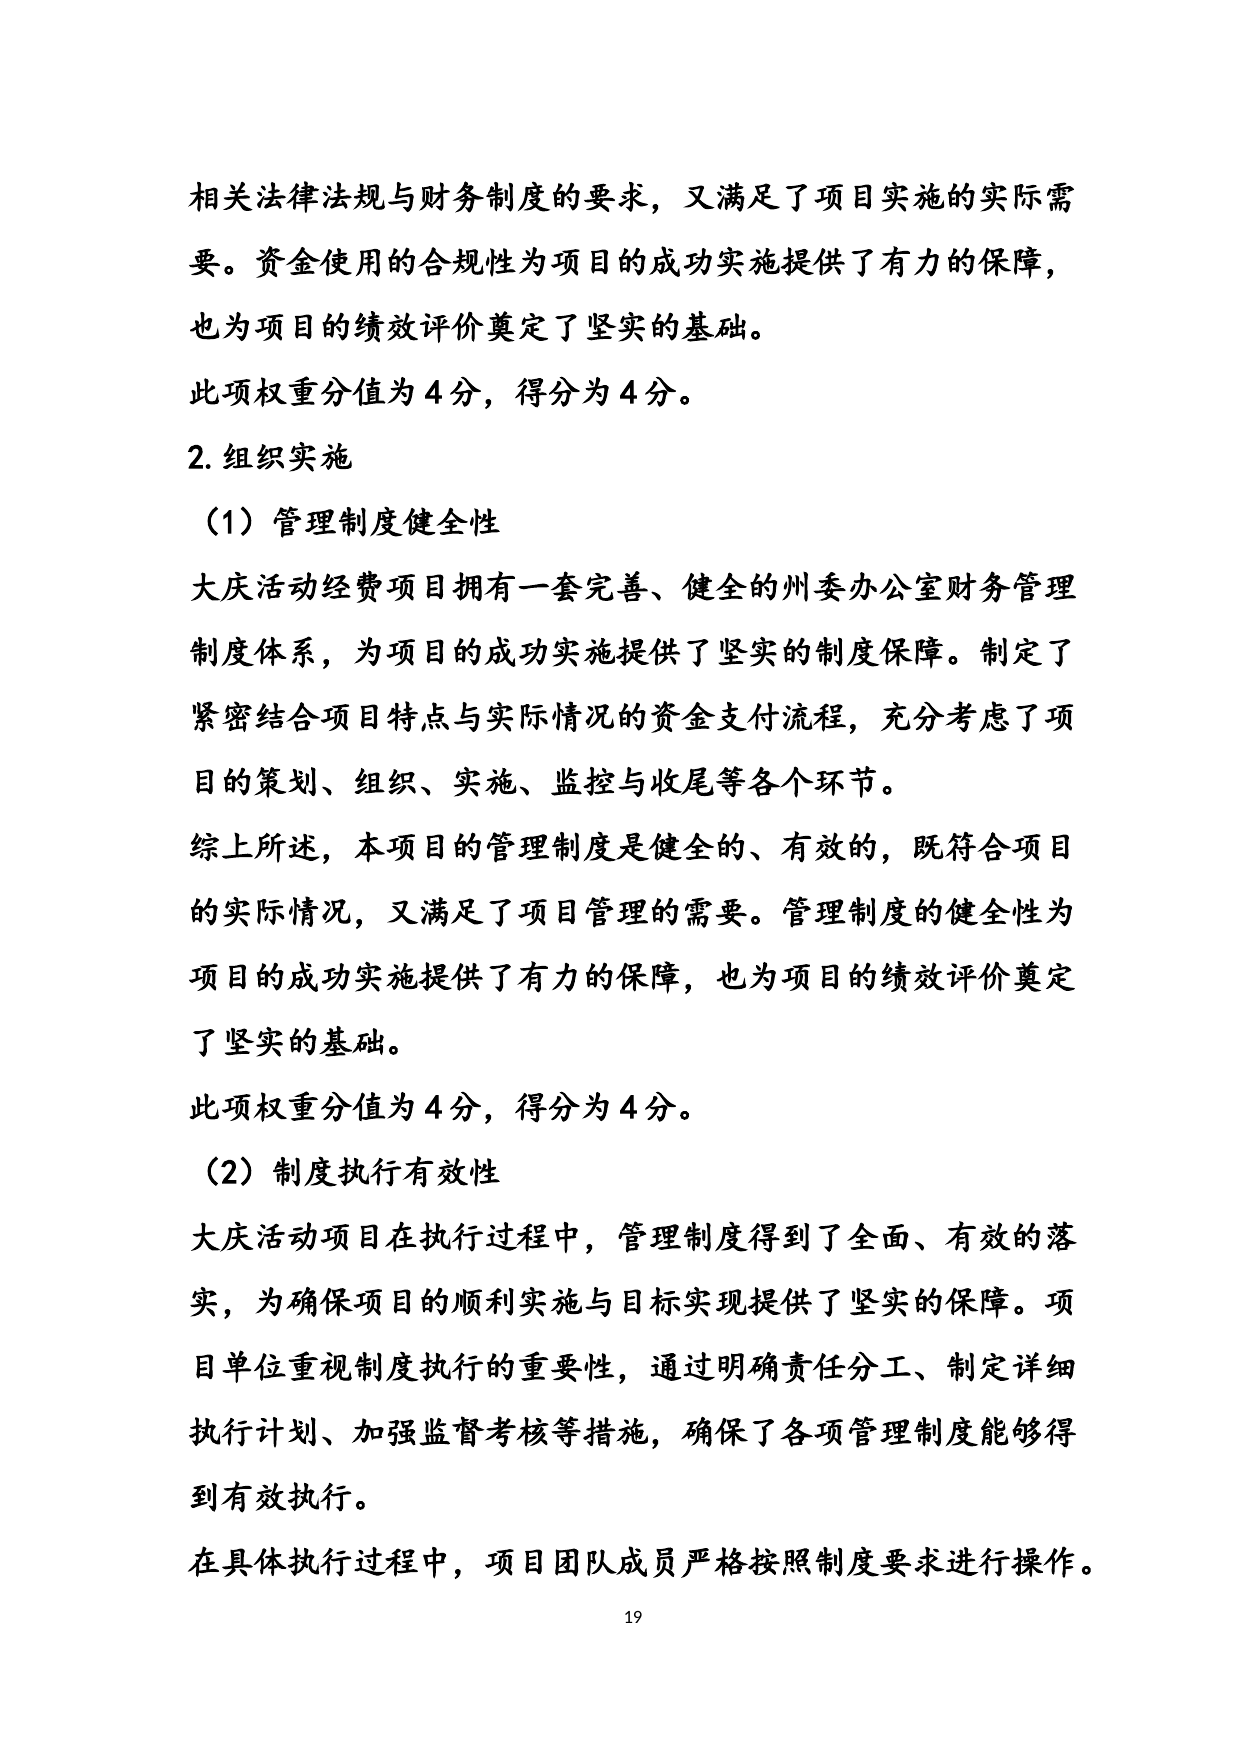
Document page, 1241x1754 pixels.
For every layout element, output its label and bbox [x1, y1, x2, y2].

text [187, 162, 1078, 1592]
